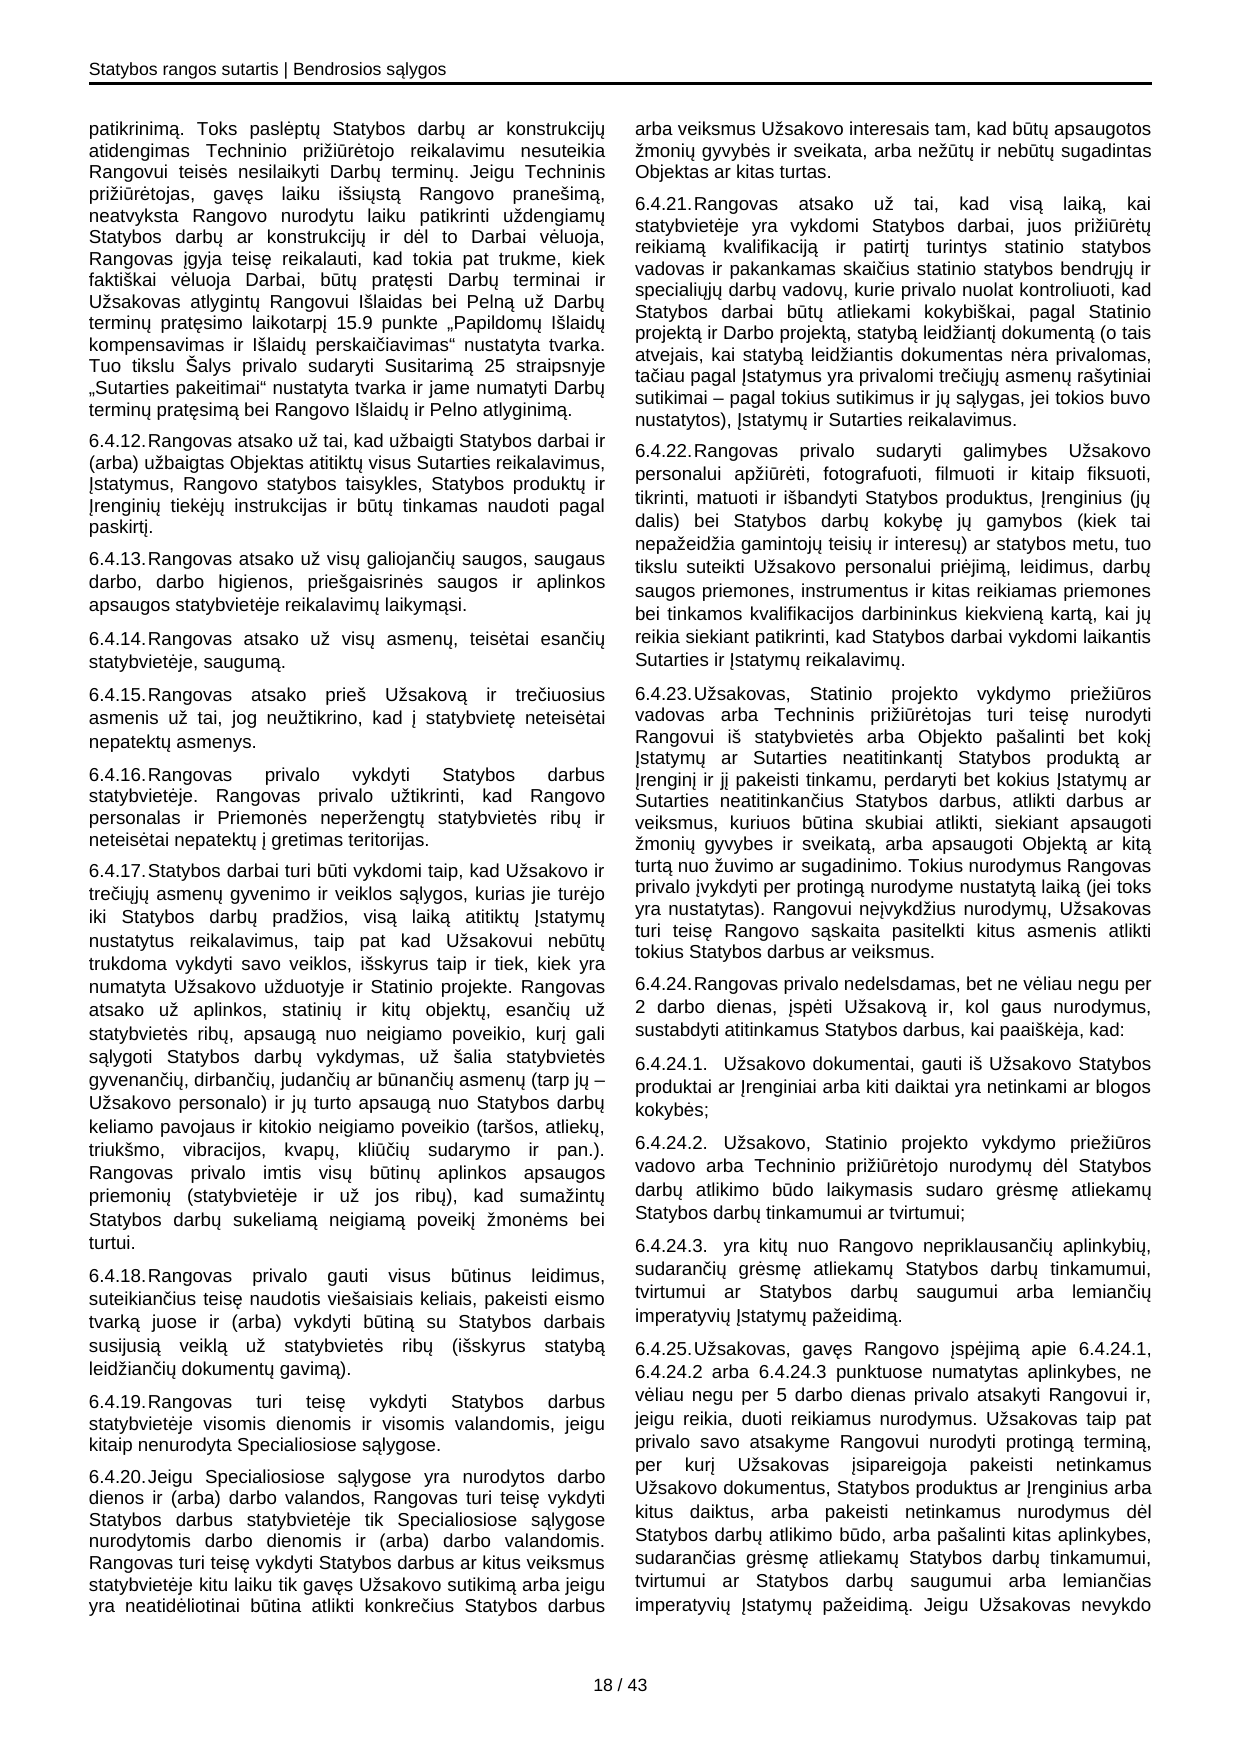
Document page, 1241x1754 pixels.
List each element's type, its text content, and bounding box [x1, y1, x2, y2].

list Užsakovas, Statinio projekto vykdymo priežiūros vadovas arba Techninis prižiūrėtojas turi teisę nurodyti Rangovui iš statybvietės arba Objekto pašalinti bet kokį Įstatymų ar Sutarties neatitinkantį Statybos produktą ar Įrenginį ir jį pakeisti tinkamu, perdaryti bet kokius Įstatymų ar Sutarties neatitinkančius Statybos darbus, atlikti darbus ar veiksmus, kuriuos būtina skubiai atlikti, siekiant apsaugoti žmonių gyvybes ir sveikatą, arba apsaugoti Objektą ar kitą turtą nuo žuvimo ar sugadinimo. Tokius nurodymus Rangovas privalo įvykdyti per protingą nurodyme nustatytą laiką (jei toks yra nustatytas). Rangovui neįvykdžius nurodymų, Užsakovas turi teisę Rangovo sąskaita pasitelkti kitus asmenis atlikti tokius Statybos darbus ar veiksmus. [635, 682, 1152, 963]
list Rangovas atsako už visų galiojančių saugos, saugaus darbo, darbo higienos, priešgaisrinės saugos ir aplinkos apsaugos statybvietėje reikalavimų laikymąsi. [89, 548, 605, 616]
list Rangovas atsako prieš Užsakovą ir trečiuosius asmenis už tai, jog neužtikrino, kad į statybvietę neteisėtai nepatektų asmenys. [89, 684, 605, 752]
list Rangovas privalo sudaryti galimybes Užsakovo personalui apžiūrėti, fotografuoti, filmuoti ir kitaip fiksuoti, tikrinti, matuoti ir išbandyti Statybos produktus, Įrenginius (jų dalis) bei Statybos darbų kokybę jų gamybos (kiek tai nepažeidžia gamintojų teisių ir interesų) ar statybos metu, tuo tikslu suteikti Užsakovo personalui priėjimą, leidimus, darbų saugos priemones, instrumentus ir kitas reikiamas priemones bei tinkamos kvalifikacijos darbininkus kiekvieną kartą, kai jų reikia siekiant patikrinti, kad Statybos darbai vykdomi laikantis Sutarties ir Įstatymų reikalavimų. [635, 440, 1151, 671]
list Rangovas privalo gauti visus būtinus leidimus, suteikiančius teisę naudotis viešaisiais keliais, pakeisti eismo tvarką juose ir (arba) vykdyti būtiną su Statybos darbais susijusią veiklą už statybvietės ribų (išskyrus statybą leidžiančių dokumentų gavimą). [89, 1265, 605, 1379]
list Rangovas privalo nedelsdamas, bet ne vėliau negu per 2 darbo dienas, įspėti Užsakovą ir, kol gaus nurodymus, sustabdyti atitinkamus Statybos darbus, kai paaiškėja, kad: [635, 973, 1152, 1041]
list Statybos darbai turi būti vykdomi taip, kad Užsakovo ir trečiųjų asmenų gyvenimo ir veiklos sąlygos, kurias jie turėjo iki Statybos darbų pradžios, visą laiką atitiktų Įstatymų nustatytus reikalavimus, taip pat kad Užsakovui nebūtų trukdoma vykdyti savo veiklos, išskyrus taip ir tiek, kiek yra numatyta Užsakovo užduotyje ir Statinio projekte. Rangovas atsako už aplinkos, statinių ir kitų objektų, esančių už statybvietės ribų, apsaugą nuo neigiamo poveikio, kurį gali sąlygoti Statybos darbų vykdymas, už šalia statybvietės gyvenančių, dirbančių, judančių ar būnančių asmenų (tarp jų – Užsakovo personalo) ir jų turto apsaugą nuo Statybos darbų keliamo pavojaus ir kitokio neigiamo poveikio (taršos, atliekų, triukšmo, vibracijos, kvapų, kliūčių sudarymo ir pan.). Rangovas privalo imtis visų būtinų aplinkos apsaugos priemonių (statybvietėje ir už jos ribų), kad sumažintų Statybos darbų sukeliamą neigiamą poveikį žmonėms bei turtui. [89, 860, 605, 1253]
list Rangovas privalo vykdyti Statybos darbus statybvietėje. Rangovas privalo užtikrinti, kad Rangovo personalas ir Priemonės neperžengtų statybvietės ribų ir neteisėtai nepatektų į gretimas teritorijas. [89, 764, 605, 850]
list yra kitų nuo Rangovo nepriklausančių aplinkybių, sudarančių grėsmę atliekamų Statybos darbų tinkamumui, tvirtumui ar Statybos darbų saugumui arba lemiančių imperatyvių Įstatymų pažeidimą. [635, 1235, 1152, 1326]
list Užsakovo dokumentai, gauti iš Užsakovo Statybos produktai ar Įrenginiai arba kiti daiktai yra netinkami ar blogos kokybės; [635, 1052, 1152, 1120]
list Rangovas turi teisę vykdyti Statybos darbus statybvietėje visomis dienomis ir visomis valandomis, jeigu kitaip nenurodyta Specialiosiose sąlygose. [89, 1391, 605, 1456]
list Jeigu Specialiosiose sąlygose yra nurodytos darbo dienos ir (arba) darbo valandos, Rangovas turi teisę vykdyti Statybos darbus statybvietėje tik Specialiosiose sąlygose nurodytomis darbo dienomis ir (arba) darbo valandomis. Rangovas turi teisę vykdyti Statybos darbus ar kitus veiksmus statybvietėje kitu laiku tik gavęs Užsakovo sutikimą arba jeigu yra neatidėliotinai būtina atlikti konkrečius Statybos darbus arba veiksmus Užsakovo interesais tam, kad būtų apsaugotos žmonių gyvybės ir sveikata, arba nežūtų ir nebūtų sugadintas Objektas ar kitas turtas. [635, 118, 1152, 183]
list Rangovas atsako už tai, kad užbaigti Statybos darbai ir (arba) užbaigtas Objektas atitiktų visus Sutarties reikalavimus, Įstatymus, Rangovo statybos taisykles, Statybos produktų ir Įrenginių tiekėjų instrukcijas ir būtų tinkamas naudoti pagal paskirtį. [89, 430, 605, 538]
list Rangovas atsako už visų asmenų, teisėtai esančių statybvietėje, saugumą. [89, 627, 605, 672]
list Užsakovo, Statinio projekto vykdymo priežiūros vadovo arba Techninio prižiūrėtojo nurodymų dėl Statybos darbų atlikimo būdo laikymasis sudaro grėsmę atliekamų Statybos darbų tinkamumui ar tvirtumui; [635, 1132, 1152, 1223]
list Jeigu Specialiosiose sąlygose yra nurodytos darbo dienos ir (arba) darbo valandos, Rangovas turi teisę vykdyti Statybos darbus statybvietėje tik Specialiosiose sąlygose nurodytomis darbo dienomis ir (arba) darbo valandomis. Rangovas turi teisę vykdyti Statybos darbus ar kitus veiksmus statybvietėje kitu laiku tik gavęs Užsakovo sutikimą arba jeigu yra neatidėliotinai būtina atlikti konkrečius Statybos darbus arba veiksmus Užsakovo interesais tam, kad būtų apsaugotos žmonių gyvybės ir sveikata, arba nežūtų ir nebūtų sugadintas Objektas ar kitas turtas. [89, 1466, 605, 1617]
list Rangovas atsako už tai, kad visą laiką, kai statybvietėje yra vykdomi Statybos darbai, juos prižiūrėtų reikiamą kvalifikaciją ir patirtį turintys statinio statybos vadovas ir pakankamas skaičius statinio statybos bendrųjų ir specialiųjų darbų vadovų, kurie privalo nuolat kontroliuoti, kad Statybos darbai būtų atliekami kokybiškai, pagal Statinio projektą ir Darbo projektą, statybą leidžiantį dokumentą (o tais atvejais, kai statybą leidžiantis dokumentas nėra privalomas, tačiau pagal Įstatymus yra privalomi trečiųjų asmenų rašytiniai sutikimai – pagal tokius sutikimus ir jų sąlygas, jei tokios buvo nustatytos), Įstatymų ir Sutarties reikalavimus. [635, 193, 1152, 430]
